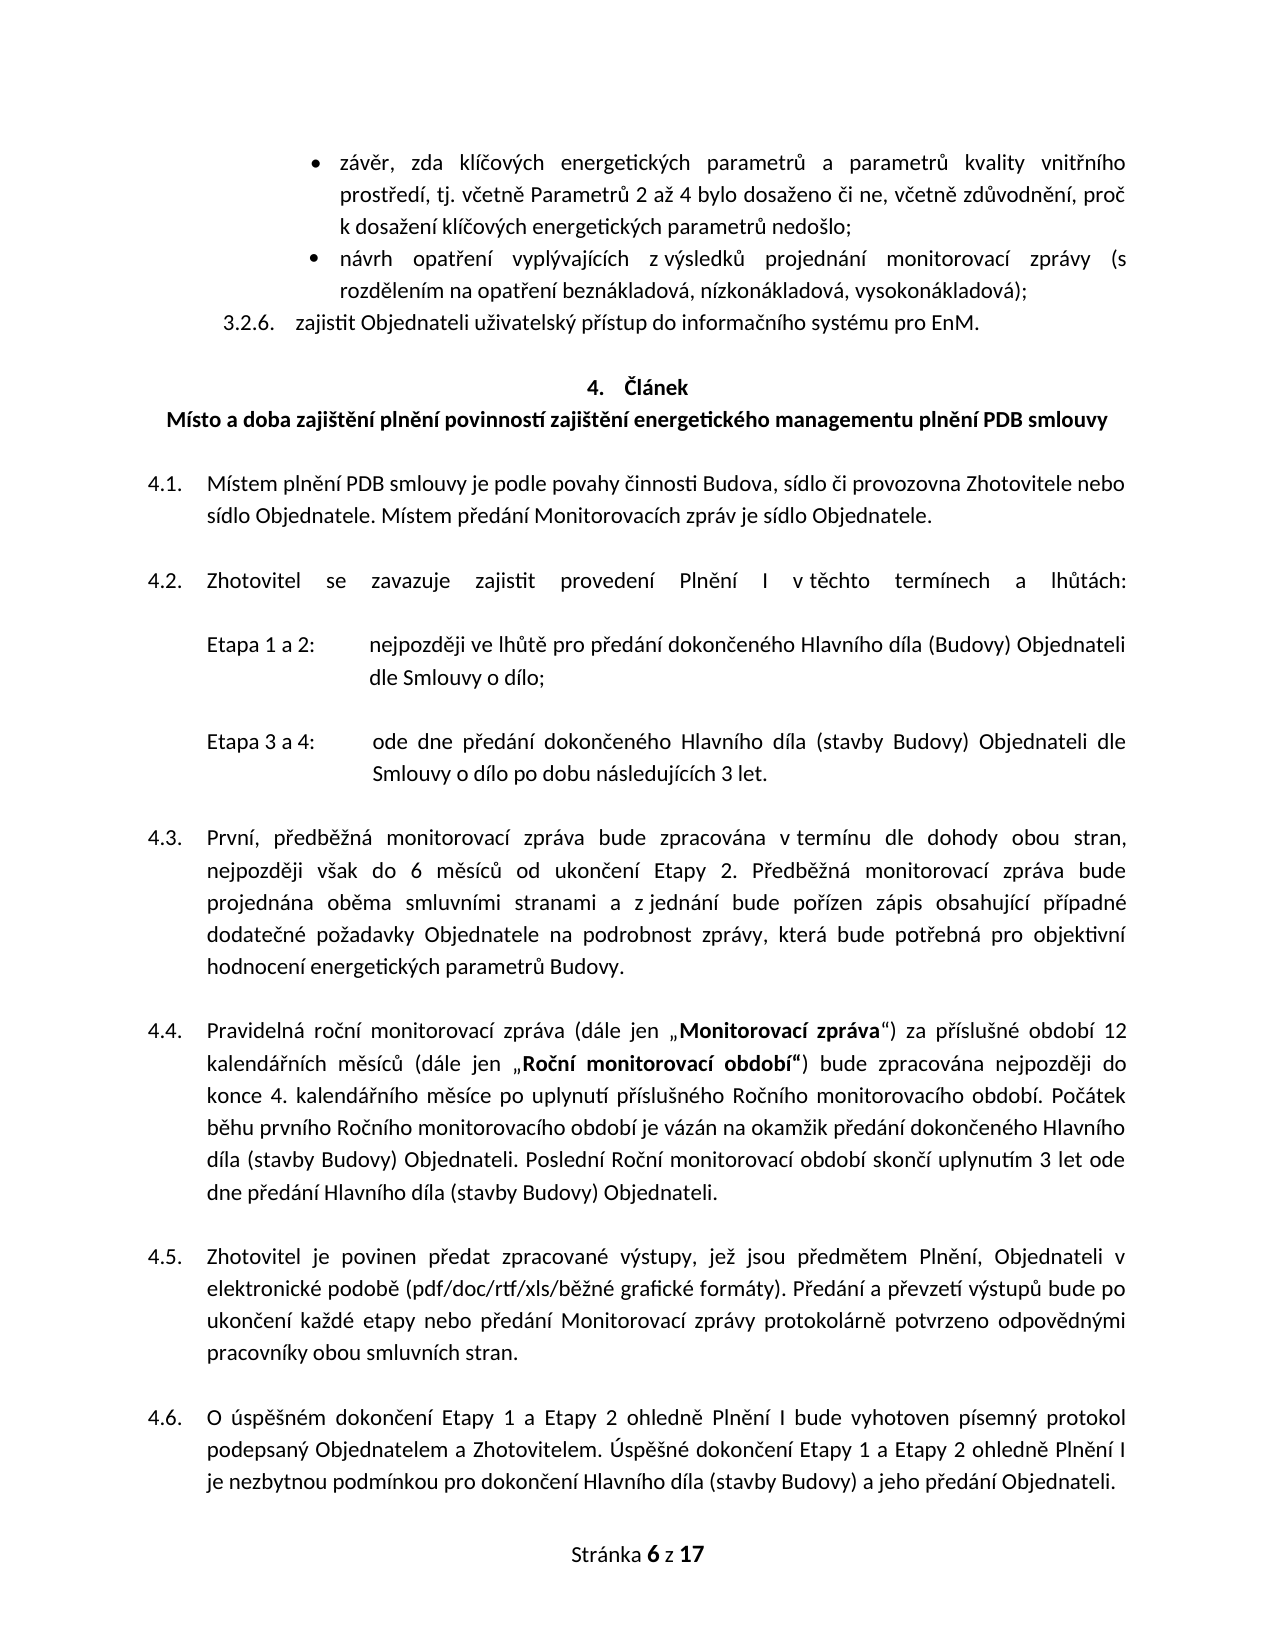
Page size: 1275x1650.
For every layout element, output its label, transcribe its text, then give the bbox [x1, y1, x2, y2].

list Etapa 3 a 4: ode dne předání dokončeného Hlavního díla (stavby Budovy) Objednateli dle Smlouvy o dílo po dobu následujících 3 let. [207, 727, 1127, 787]
list O úspěšném dokončení Etapy 1 a Etapy 2 ohledně Plnění I bude vyhotoven písemný protokol podepsaný Objednatelem a Zhotovitelem. Úspěšné dokončení Etapy 1 a Etapy 2 ohledně Plnění I je nezbytnou podmínkou pro dokončení Hlavního díla (stavby Budovy) a jeho předání Objednateli. [148, 1403, 1127, 1495]
list První, předběžná monitorovací zpráva bude zpracována v termínu dle dohody obou stran, nejpozději však do 6 měsíců od ukončení Etapy 2. Předběžná monitorovací zpráva bude projednána oběma smluvními stranami a z jednání bude pořízen zápis obsahující případné dodatečné požadavky Objednatele na podrobnost zprávy, která bude potřebná pro objektivní hodnocení energetických parametrů Budovy. [148, 823, 1127, 980]
list • závěr, zda klíčových energetických parametrů a parametrů kvality vnitřního prostředí, tj. včetně Parametrů 2 až 4 bylo dosaženo či ne, včetně zdůvodnění, proč k dosažení klíčových energetických parametrů nedošlo; [310, 148, 1127, 240]
list Místem plnění PDB smlouvy je podle povahy činnosti Budova, sídlo či provozovna Zhotovitele nebo sídlo Objednatele. Místem předání Monitorovacích zpráv je sídlo Objednatele. [148, 469, 1127, 530]
list Etapa 1 a 2: nejpozději ve lhůtě pro předání dokončeného Hlavního díla (Budovy) Objednateli dle Smlouvy o dílo; [207, 630, 1127, 691]
list Zhotovitel je povinen předat zpracované výstupy, jež jsou předmětem Plnění, Objednateli v elektronické podobě (pdf/doc/rtf/xls/běžné grafické formáty). Předání a převzetí výstupů bude po ukončení každé etapy nebo předání Monitorovací zprávy protokolárně potvrzeno odpovědnými pracovníky obou smluvních stran. [148, 1242, 1127, 1367]
list Pravidelná roční monitorovací zpráva (dále jen „Monitorovací zpráva“) za příslušné období 12 kalendářních měsíců (dále jen „Roční monitorovací období“) bude zpracována nejpozději do konce 4. kalendářního měsíce po uplynutí příslušného Ročního monitorovacího období. Počátek běhu prvního Ročního monitorovacího období je vázán na okamžik předání dokončeného Hlavního díla (stavby Budovy) Objednateli. Poslední Roční monitorovací období skončí uplynutím 3 let ode dne předání Hlavního díla (stavby Budovy) Objednateli. [148, 1017, 1127, 1206]
text Místo a doba zajištění plnění povinností zajištění energetického managementu plnění PDB smlouvy [148, 405, 1127, 433]
list Článek [148, 373, 1127, 401]
list zajistit Objednateli uživatelský přístup do informačního systému pro EnM. [223, 308, 1127, 337]
list Zhotovitel se zavazuje zajistit provedení Plnění I v těchto termínech a lhůtách: [148, 566, 1127, 626]
list návrh opatření vyplývajících z výsledků projednání monitorovací zprávy (s rozdělením na opatření beznákladová, nízkonákladová, vysokonákladová); [310, 244, 1127, 304]
